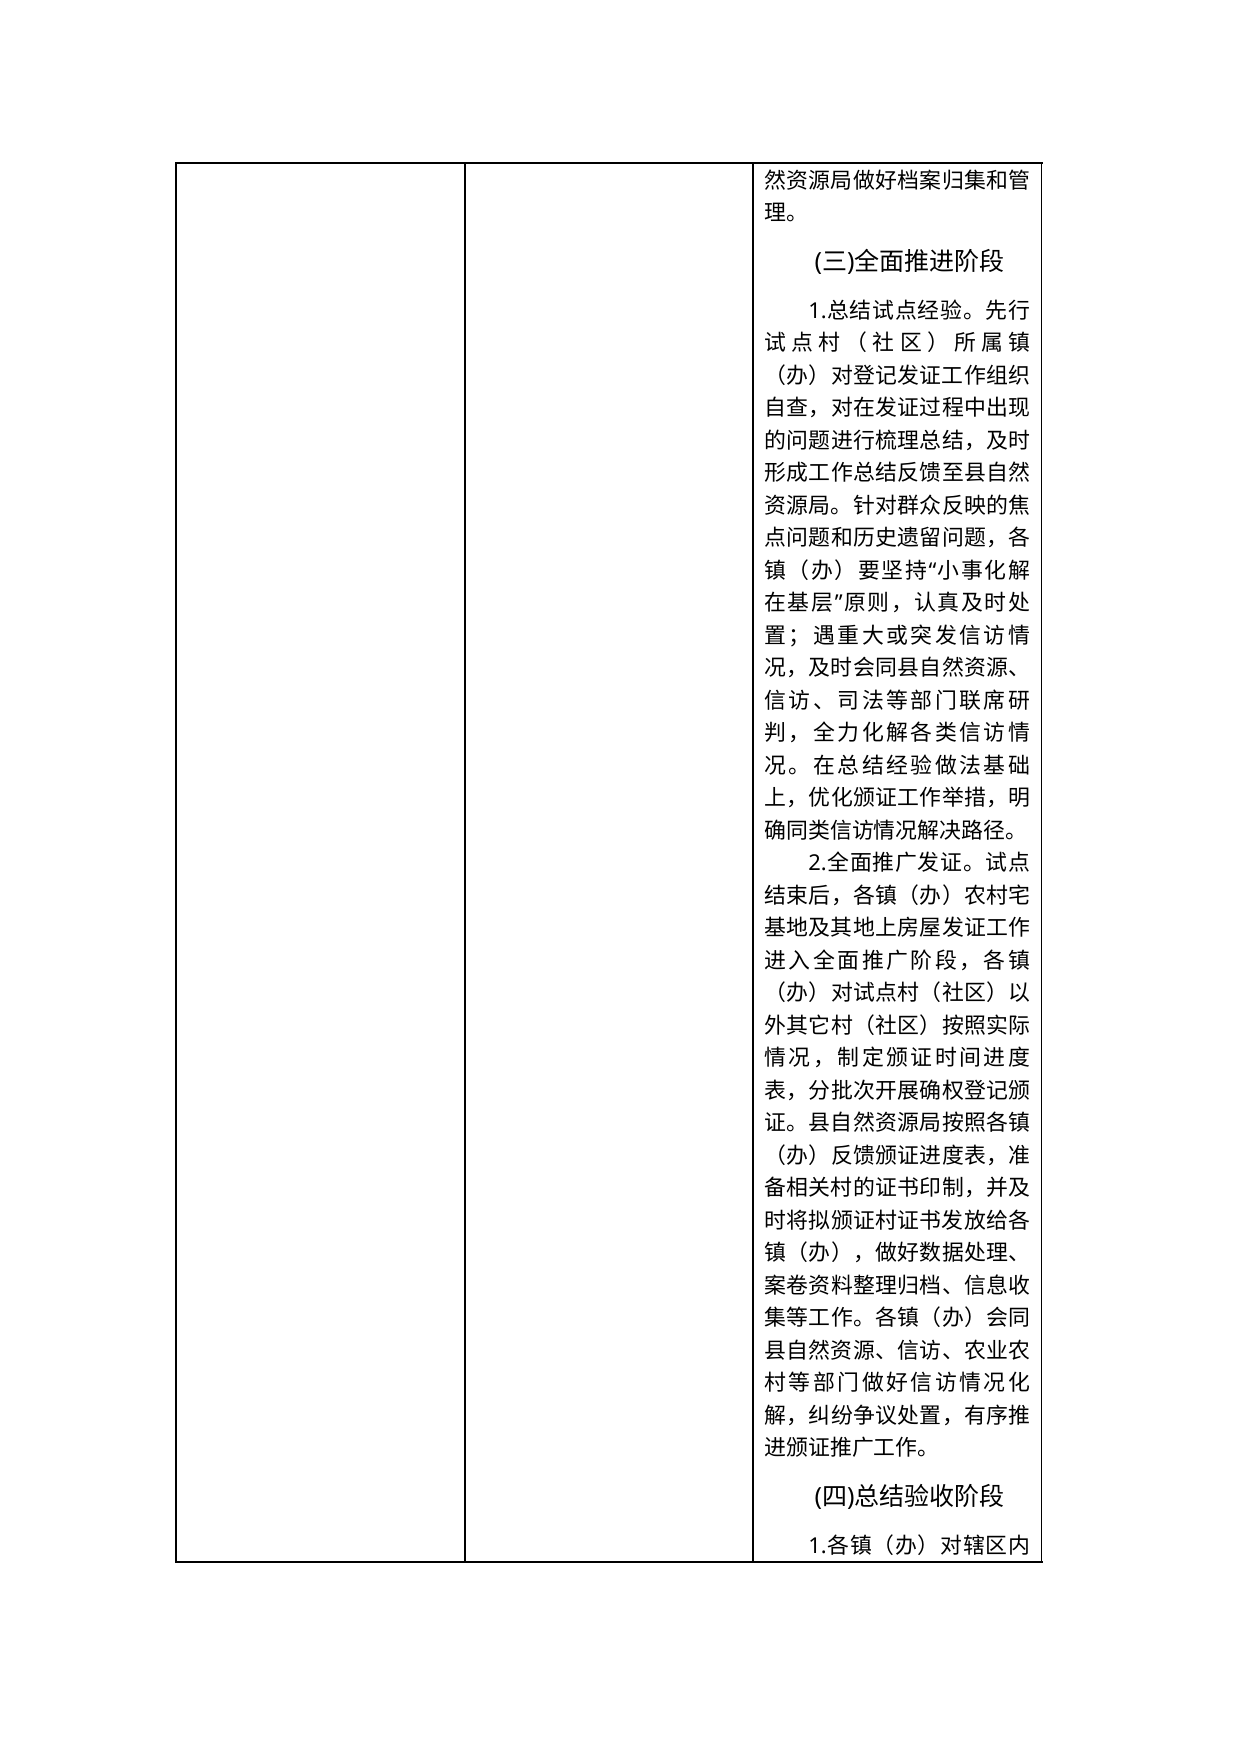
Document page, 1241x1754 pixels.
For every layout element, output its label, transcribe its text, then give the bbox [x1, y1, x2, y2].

table_cell [466, 164, 752, 1561]
table_cell 1 [177, 164, 464, 1561]
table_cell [754, 164, 1041, 1561]
